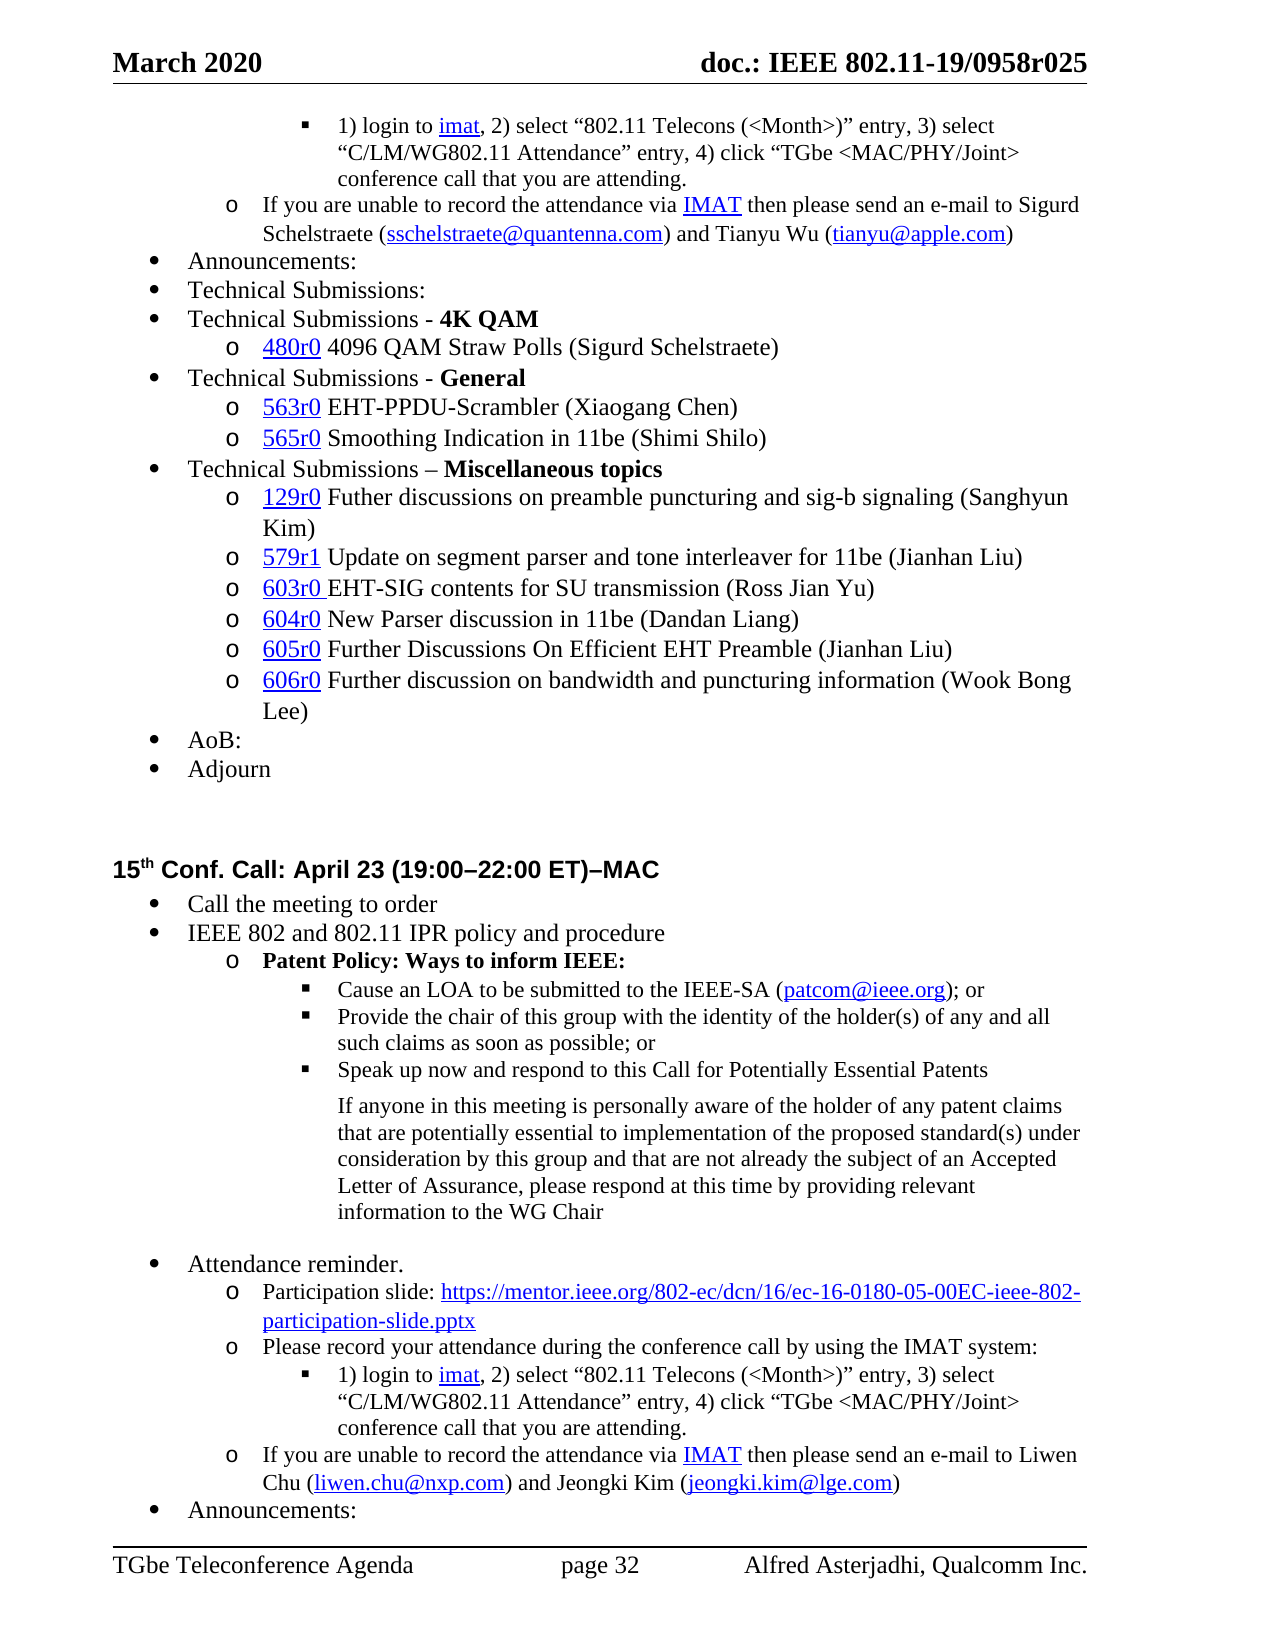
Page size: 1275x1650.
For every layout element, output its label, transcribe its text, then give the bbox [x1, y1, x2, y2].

list 605r0 Further Discussions On Efficient EHT Preamble (Jianhan Liu) [225, 634, 1087, 665]
list Technical Submissions – Miscellaneous topics [150, 454, 1087, 482]
list 579r1 Update on segment parser and tone interleaver for 11be (Jianhan Liu) [225, 542, 1087, 573]
subtitle 15th Conf. Call: April 23 (19:00–22:00 ET)–MAC [112, 854, 1087, 883]
list Technical Submissions - General [150, 363, 1087, 392]
list If you are unable to record the attendance via IMAT then please send an e-mail to Liwen Chu (liwen.chu@nxp.com) and Jeongki Kim (jeongki.kim@lge.com) [225, 1441, 1087, 1495]
list 480r0 4096 QAM Straw Polls (Sigurd Schelstraete) [225, 332, 1087, 363]
list 604r0 New Parser discussion in 11be (Dandan Liang) [225, 604, 1087, 634]
list 603r0 EHT-SIG contents for SU transmission (Ross Jian Yu) [225, 573, 1087, 604]
list Adjourn [150, 754, 1087, 782]
list AoB: [150, 725, 1087, 754]
list Cause an LOA to be submitted to the IEEE-SA (patcom@ieee.org); or [300, 976, 1087, 1003]
list Technical Submissions - 4K QAM [150, 304, 1087, 332]
list Participation slide: https://mentor.ieee.org/802-ec/dcn/16/ec-16-0180-05-00EC-ieee-802-participation-slide.pptx [225, 1278, 1087, 1333]
list Provide the chair of this group with the identity of the holder(s) of any and all such claims as soon as possible; or [300, 1003, 1087, 1056]
list Announcements: [150, 1495, 1087, 1524]
list Please record your attendance during the conference call by using the IMAT system: [225, 1333, 1087, 1362]
list 565r0 Smoothing Indication in 11be (Shimi Shilo) [225, 423, 1087, 454]
list Call the meeting to order [150, 889, 1087, 918]
list Speak up now and respond to this Call for Potentially Essential Patents [300, 1056, 1087, 1082]
list Technical Submissions: [150, 275, 1087, 304]
list If you are unable to record the attendance via IMAT then please send an e-mail to Sigurd Schelstraete (sschelstraete@quantenna.com) and Tianyu Wu (tianyu@apple.com) [225, 192, 1087, 246]
list 1) login to imat, 2) select “802.11 Telecons (<Month>)” entry, 3) select “C/LM/WG802.11 Attendance” entry, 4) click “TGbe <MAC/PHY/Joint> conference call that you are attending. [300, 1362, 1087, 1441]
list 129r0 Futher discussions on preamble puncturing and sig-b signaling (Sanghyun Kim) [225, 482, 1087, 542]
list 1) login to imat, 2) select “802.11 Telecons (<Month>)” entry, 3) select “C/LM/WG802.11 Attendance” entry, 4) click “TGbe <MAC/PHY/Joint> conference call that you are attending. [300, 112, 1087, 192]
list IEEE 802 and 802.11 IPR policy and procedure [150, 918, 1087, 947]
list Announcements: [150, 246, 1087, 275]
list Attendance reminder. [150, 1249, 1087, 1278]
list 606r0 Further discussion on bandwidth and puncturing information (Wook Bong Lee) [225, 665, 1087, 725]
list Patent Policy: Ways to inform IEEE: [225, 947, 1087, 976]
list 563r0 EHT-PPDU-Scrambler (Xiaogang Chen) [225, 392, 1087, 423]
